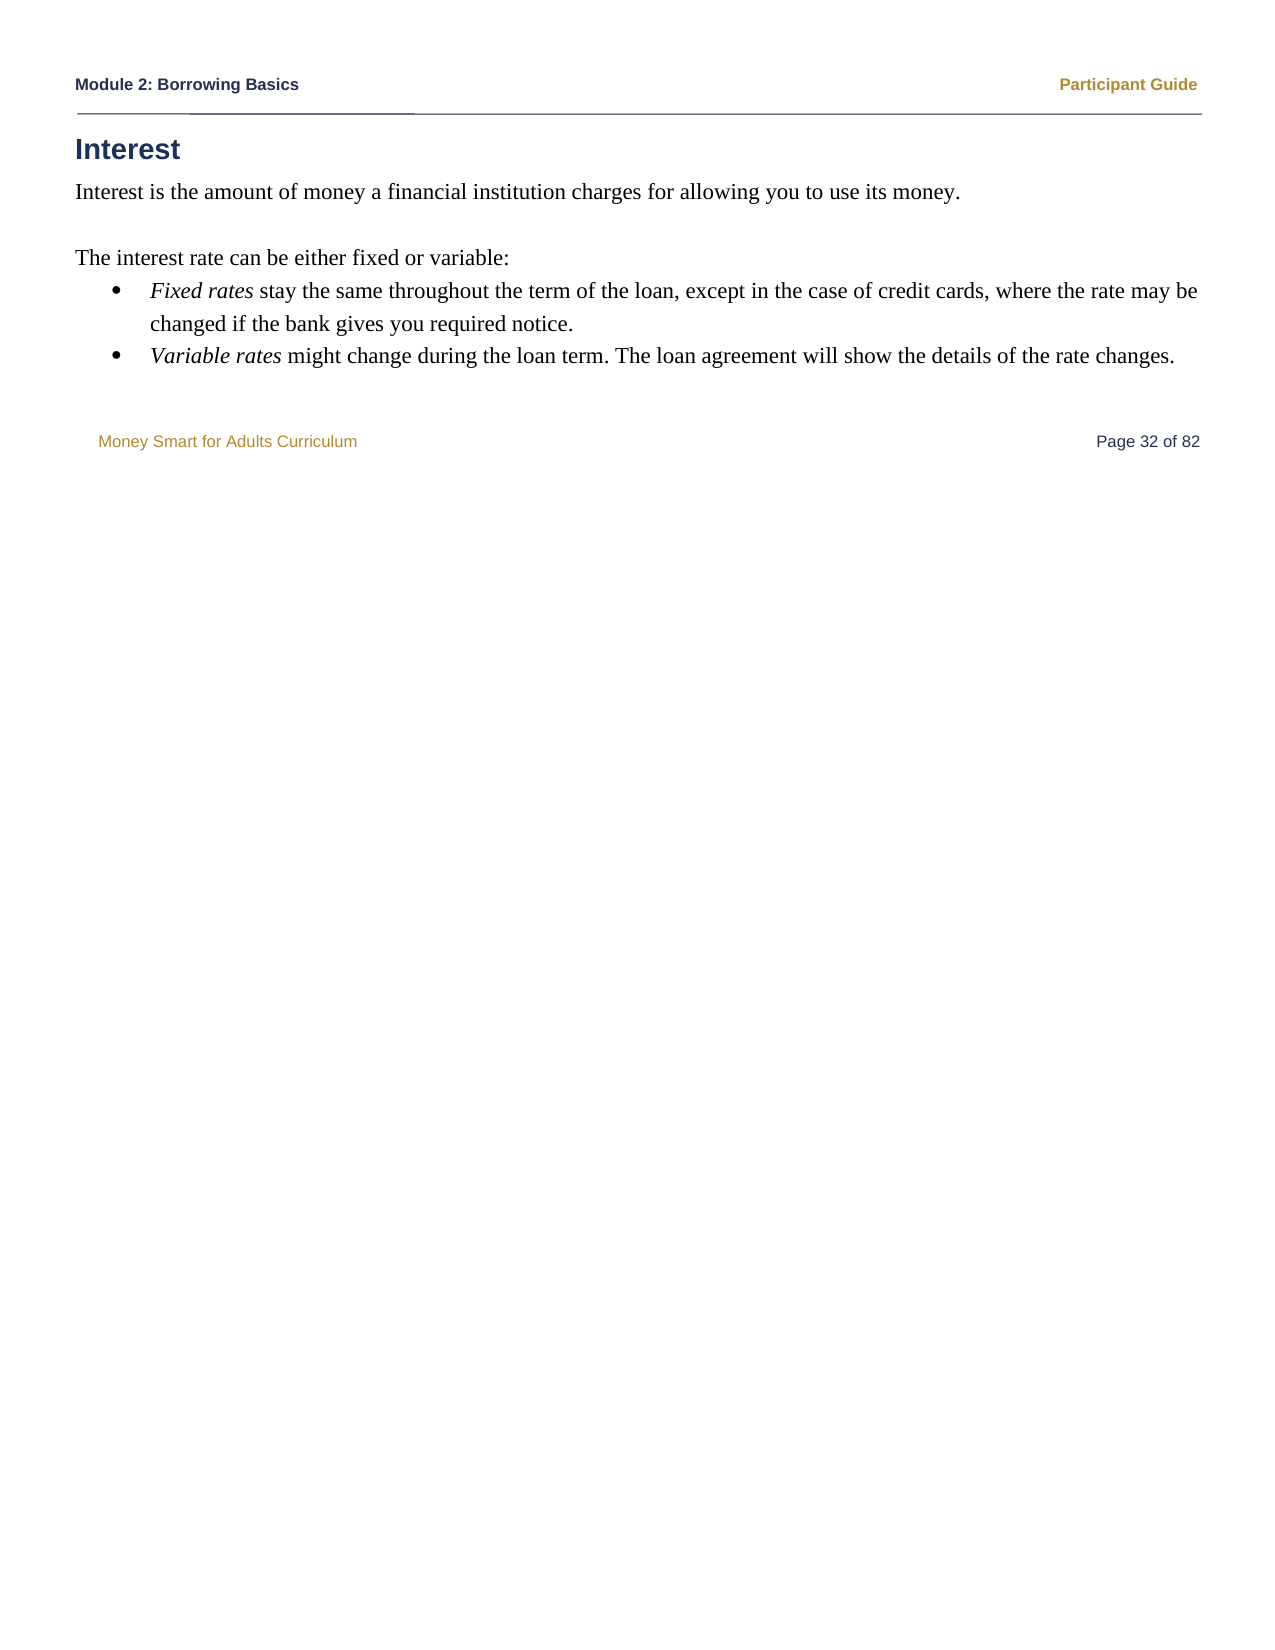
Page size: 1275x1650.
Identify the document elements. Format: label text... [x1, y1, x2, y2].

text Interest is the amount of money a financial institution charges for allowing you to use its money. [75, 178, 1200, 204]
subtitle Interest [75, 132, 1200, 165]
list Variable rates might change during the loan term. The loan agreement will show the details of the rate changes. [112, 342, 1200, 369]
text The interest rate can be either fixed or variable: [75, 244, 1200, 270]
picture [75, 0, 1201, 257]
list Fixed rates stay the same throughout the term of the loan, except in the case of credit cards, where the rate may be changed if the bank gives you required notice. [112, 277, 1200, 336]
